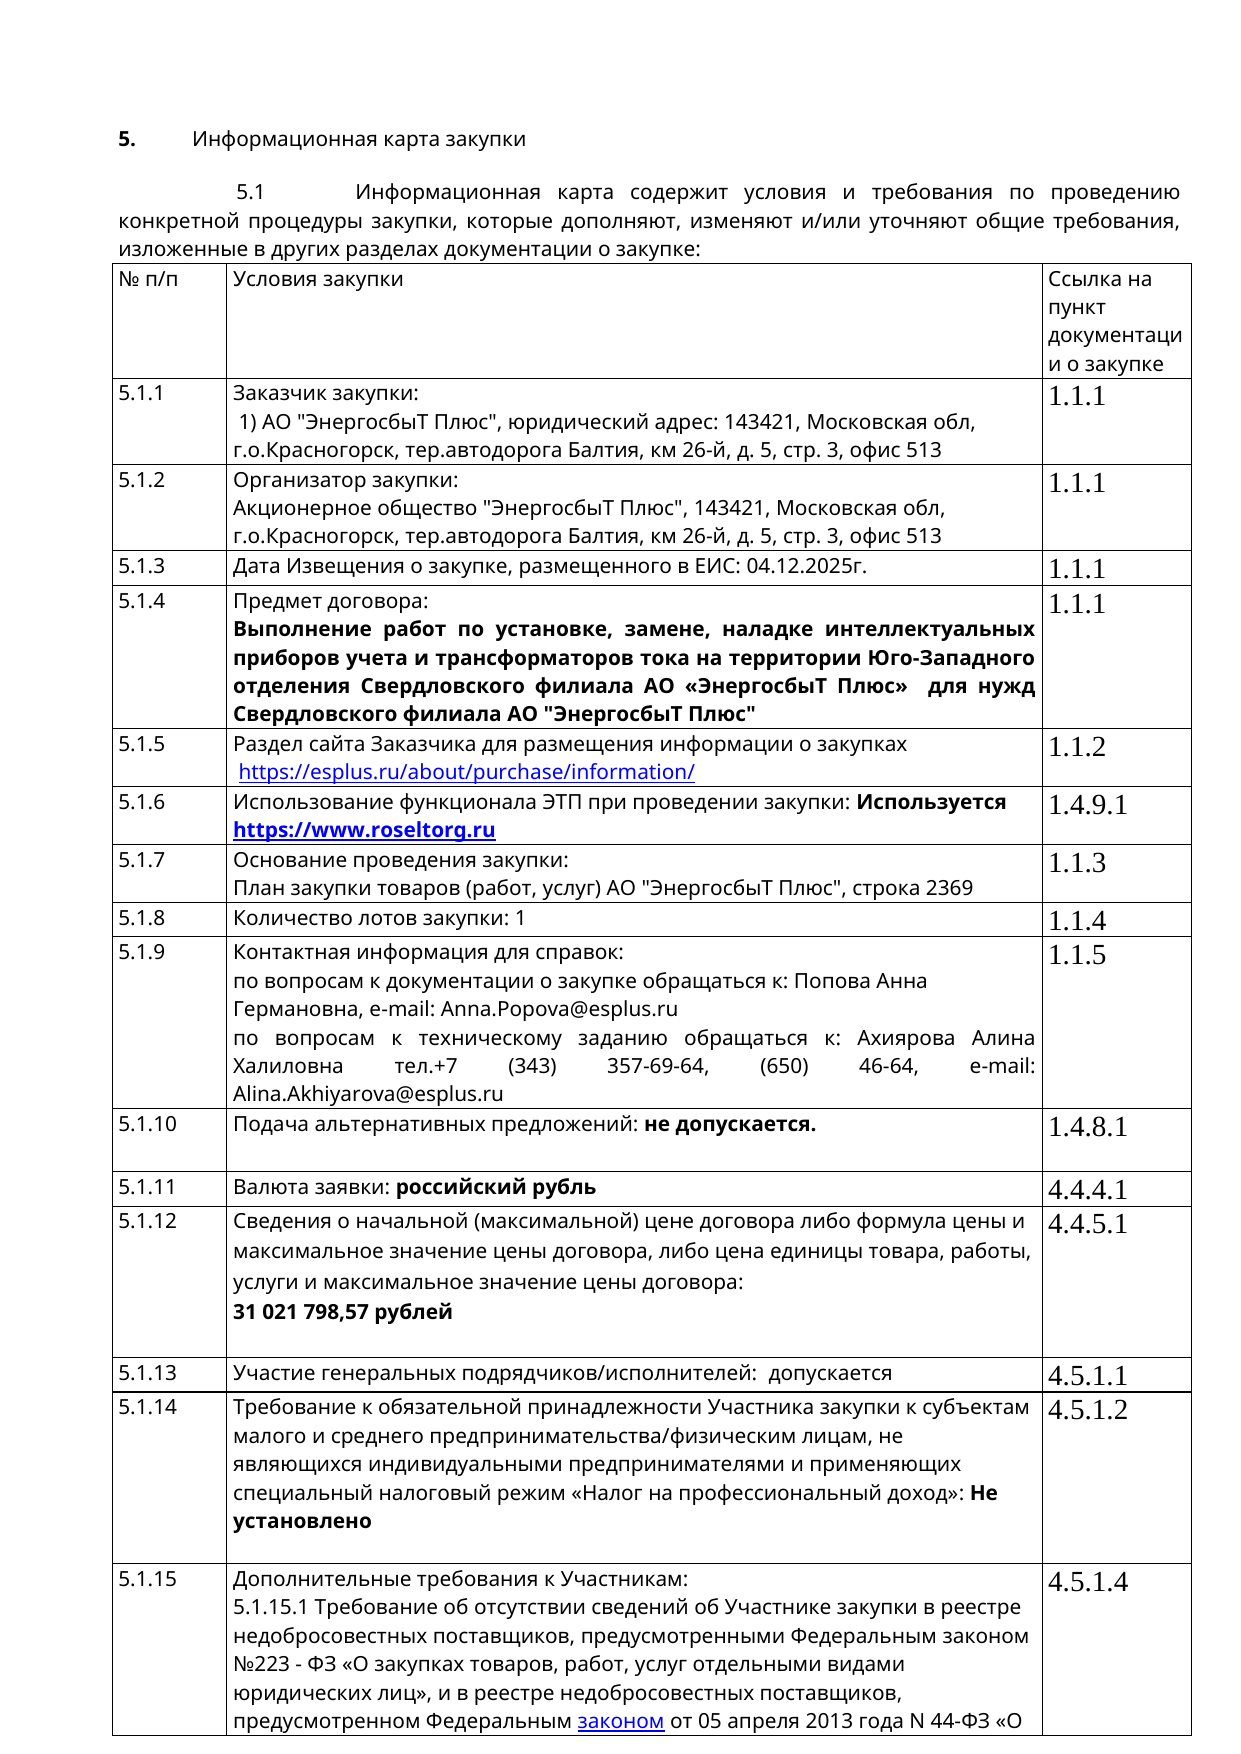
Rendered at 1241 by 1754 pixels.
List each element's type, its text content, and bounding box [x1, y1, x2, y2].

table_cell 1.4.9.1 [1043, 787, 1191, 844]
table_header № п/п [113, 264, 226, 377]
table_cell [113, 1109, 226, 1171]
table_cell Основание проведения закупки: План закупки товаров (работ, услуг) АО "ЭнергосбыТ Плюс", строка 2369 [227, 845, 1042, 902]
table_cell 1.1.1 [1043, 379, 1191, 464]
table_header Условия закупки [227, 264, 1042, 377]
table_cell Использование функционала ЭТП при проведении закупки: Используется https://www.roseltorg.ru [227, 787, 1042, 844]
table_cell 1.1.3 [1043, 845, 1191, 902]
table_cell [113, 729, 226, 786]
table_cell 1.1.5 [1043, 937, 1191, 1108]
table_cell [113, 937, 226, 1108]
table_cell Сведения о начальной (максимальной) цене договора либо формула цены и максимальное значение цены договора, либо цена единицы товара, работы, услуги и максимальное значение цены договора: 31 021 798,57 рублей [227, 1207, 1042, 1357]
table_header Ссылка на пункт документации о закупке [1043, 264, 1191, 377]
subtitle Информационная карта закупки [118, 124, 1181, 152]
table_cell 1.1.4 [1043, 903, 1191, 936]
table_cell [113, 845, 226, 902]
table_cell [113, 1207, 226, 1357]
table_cell Контактная информация для справок: по вопросам к документации о закупке обращаться к: Попова Анна Германовна, e-mail: Anna.Popova@esplus.ru по вопросам к техническому заданию обращаться к: Ахиярова Алина Халиловна тел.+7 (343) 357-69-64, (650) 46-64, e-mail: Alina.Akhiyarova@esplus.ru [227, 937, 1042, 1108]
table_cell Заказчик закупки: 1) АО "ЭнергосбыТ Плюс", юридический адрес: 143421, Московская обл, г.о.Красногорск, тер.автодорога Балтия, км 26-й, д. 5, стр. 3, офис 513 [227, 379, 1042, 464]
table_cell [113, 586, 226, 728]
table_cell 1.1.1 [1043, 586, 1191, 728]
table_cell 4.5.1.4 [1043, 1564, 1191, 1735]
table_cell Раздел сайта Заказчика для размещения информации о закупках https://esplus.ru/about/purchase/information/ [227, 729, 1042, 786]
table_cell 4.4.4.1 [1043, 1172, 1191, 1206]
table_cell Предмет договора: Выполнение работ по установке, замене, наладке интеллектуальных приборов учета и трансформаторов тока на территории Юго-Западного отделения Свердловского филиала АО «ЭнергосбыТ Плюс» для нужд Свердловского филиала АО "ЭнергосбыТ Плюс" [227, 586, 1042, 728]
table_cell 4.5.1.2 [1043, 1393, 1191, 1563]
table_cell [113, 787, 226, 844]
table_cell Дата Извещения о закупке, размещенного в ЕИС: 04.12.2025г. [227, 551, 1042, 585]
table_cell Организатор закупки: Акционерное общество "ЭнергосбыТ Плюс", 143421, Московская обл, г.о.Красногорск, тер.автодорога Балтия, км 26-й, д. 5, стр. 3, офис 513 [227, 465, 1042, 550]
table_cell 1.1.2 [1043, 729, 1191, 786]
table_cell Количество лотов закупки: 1 [227, 903, 1042, 936]
table_cell [113, 465, 226, 550]
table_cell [227, 1564, 1042, 1735]
table_cell [113, 1564, 226, 1735]
table_cell 1.1.1 [1043, 551, 1191, 585]
table_cell [113, 903, 226, 936]
table_cell Валюта заявки: российский рубль [227, 1172, 1042, 1206]
table_cell 1.4.8.1 [1043, 1109, 1191, 1171]
text 5.1 Информационная карта содержит условия и требования по проведению конкретной процедуры закупки, которые дополняют, изменяют и/или уточняют общие требования, изложенные в других разделах документации о закупке: [118, 177, 1181, 263]
table_cell [113, 551, 226, 585]
table_cell [113, 1358, 226, 1391]
table_cell 4.5.1.1 [1043, 1358, 1191, 1391]
table_cell Участие генеральных подрядчиков/исполнителей: допускается [227, 1358, 1042, 1391]
table_cell [113, 1393, 226, 1563]
table_cell [113, 1172, 226, 1206]
table_cell 4.4.5.1 [1043, 1207, 1191, 1357]
table_cell Подача альтернативных предложений: не допускается. [227, 1109, 1042, 1171]
table_cell 1.1.1 [1043, 465, 1191, 550]
table_cell Требование к обязательной принадлежности Участника закупки к субъектам малого и среднего предпринимательства/физическим лицам, не являющихся индивидуальными предпринимателями и применяющих специальный налоговый режим «Налог на профессиональный доход»: Не установлено [227, 1393, 1042, 1563]
table_cell [113, 379, 226, 464]
